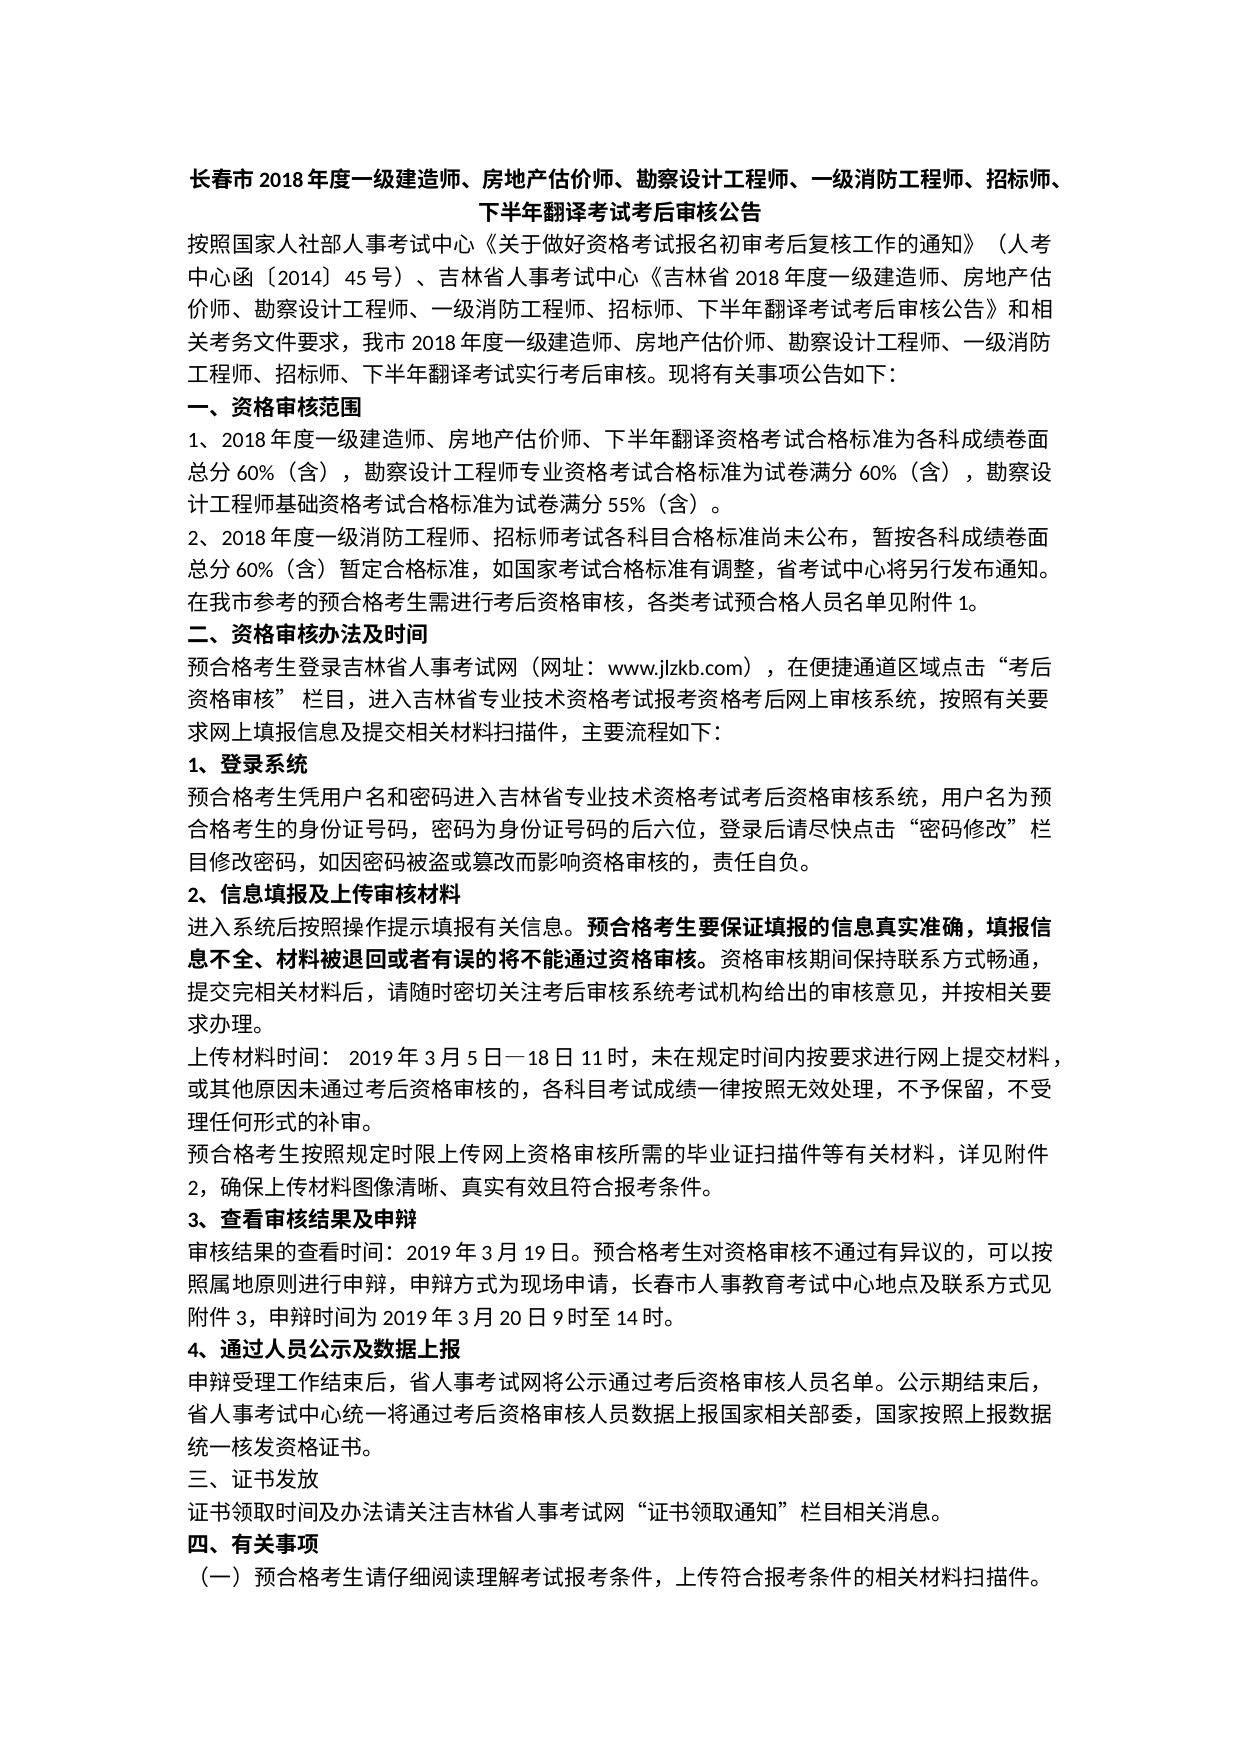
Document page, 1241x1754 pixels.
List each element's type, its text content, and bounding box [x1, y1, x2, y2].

text 3、查看审核结果及申辩 [187, 1202, 1053, 1234]
text 预合格考生凭用户名和密码进入吉林省专业技术资格考试考后资格审核系统，用户名为预合格考生的身份证号码，密码为身份证号码的后六位，登录后请尽快点击“密码修改”栏目修改密码，如因密码被盗或篡改而影响资格审核的，责任自负。 [187, 779, 1053, 877]
text 预合格考生登录吉林省人事考试网（网址：www.jlzkb.com），在便捷通道区域点击“考后资格审核” 栏目，进入吉林省专业技术资格考试报考资格考后网上审核系统，按照有关要求网上填报信息及提交相关材料扫描件，主要流程如下： [187, 649, 1053, 747]
text 进入系统后按照操作提示填报有关信息。预合格考生要保证填报的信息真实准确，填报信息不全、材料被退回或者有误的将不能通过资格审核。资格审核期间保持联系方式畅通，提交完相关材料后，请随时密切关注考后审核系统考试机构给出的审核意见，并按相关要求办理。 [187, 909, 1053, 1039]
text 按照国家人社部人事考试中心《关于做好资格考试报名初审考后复核工作的通知》（人考中心函〔2014〕45号）、吉林省人事考试中心《吉林省2018年度一级建造师、房地产估价师、勘察设计工程师、一级消防工程师、招标师、下半年翻译考试考后审核公告》和相关考务文件要求，我市2018年度一级建造师、房地产估价师、勘察设计工程师、一级消防工程师、招标师、下半年翻译考试实行考后审核。现将有关事项公告如下： [187, 227, 1053, 389]
text 二、资格审核办法及时间 [187, 617, 1053, 649]
text 1、登录系统 [187, 747, 1053, 779]
text 2、2018年度一级消防工程师、招标师考试各科目合格标准尚未公布，暂按各科成绩卷面总分60%（含）暂定合格标准，如国家考试合格标准有调整，省考试中心将另行发布通知。 [187, 519, 1053, 584]
text 四、有关事项 [187, 1527, 1053, 1559]
text 审核结果的查看时间：2019年3月19日。预合格考生对资格审核不通过有异议的，可以按照属地原则进行申辩，申辩方式为现场申请，长春市人事教育考试中心地点及联系方式见附件3，申辩时间为2019年3月20日9时至14时。 [187, 1234, 1053, 1332]
text 申辩受理工作结束后，省人事考试网将公示通过考后资格审核人员名单。公示期结束后，省人事考试中心统一将通过考后资格审核人员数据上报国家相关部委，国家按照上报数据统一核发资格证书。 [187, 1364, 1053, 1462]
text 2、信息填报及上传审核材料 [187, 877, 1053, 909]
text 一、资格审核范围 [187, 389, 1053, 422]
text 长春市2018年度一级建造师、房地产估价师、勘察设计工程师、一级消防工程师、招标师、下半年翻译考试考后审核公告 [187, 162, 1053, 227]
text 预合格考生按照规定时限上传网上资格审核所需的毕业证扫描件等有关材料，详见附件2，确保上传材料图像清晰、真实有效且符合报考条件。 [187, 1137, 1053, 1202]
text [187, 1559, 1053, 1592]
text 证书领取时间及办法请关注吉林省人事考试网“证书领取通知”栏目相关消息。 [187, 1494, 1053, 1527]
text 4、通过人员公示及数据上报 [187, 1332, 1053, 1364]
text 1、2018年度一级建造师、房地产估价师、下半年翻译资格考试合格标准为各科成绩卷面总分60%（含），勘察设计工程师专业资格考试合格标准为试卷满分60%（含），勘察设计工程师基础资格考试合格标准为试卷满分55%（含）。 [187, 422, 1053, 519]
text 三、证书发放 [187, 1462, 1053, 1494]
text 上传材料时间： 2019年3月5日—18日11时，未在规定时间内按要求进行网上提交材料，或其他原因未通过考后资格审核的，各科目考试成绩一律按照无效处理，不予保留，不受理任何形式的补审。 [187, 1039, 1053, 1137]
text 在我市参考的预合格考生需进行考后资格审核，各类考试预合格人员名单见附件1。 [187, 584, 1053, 617]
